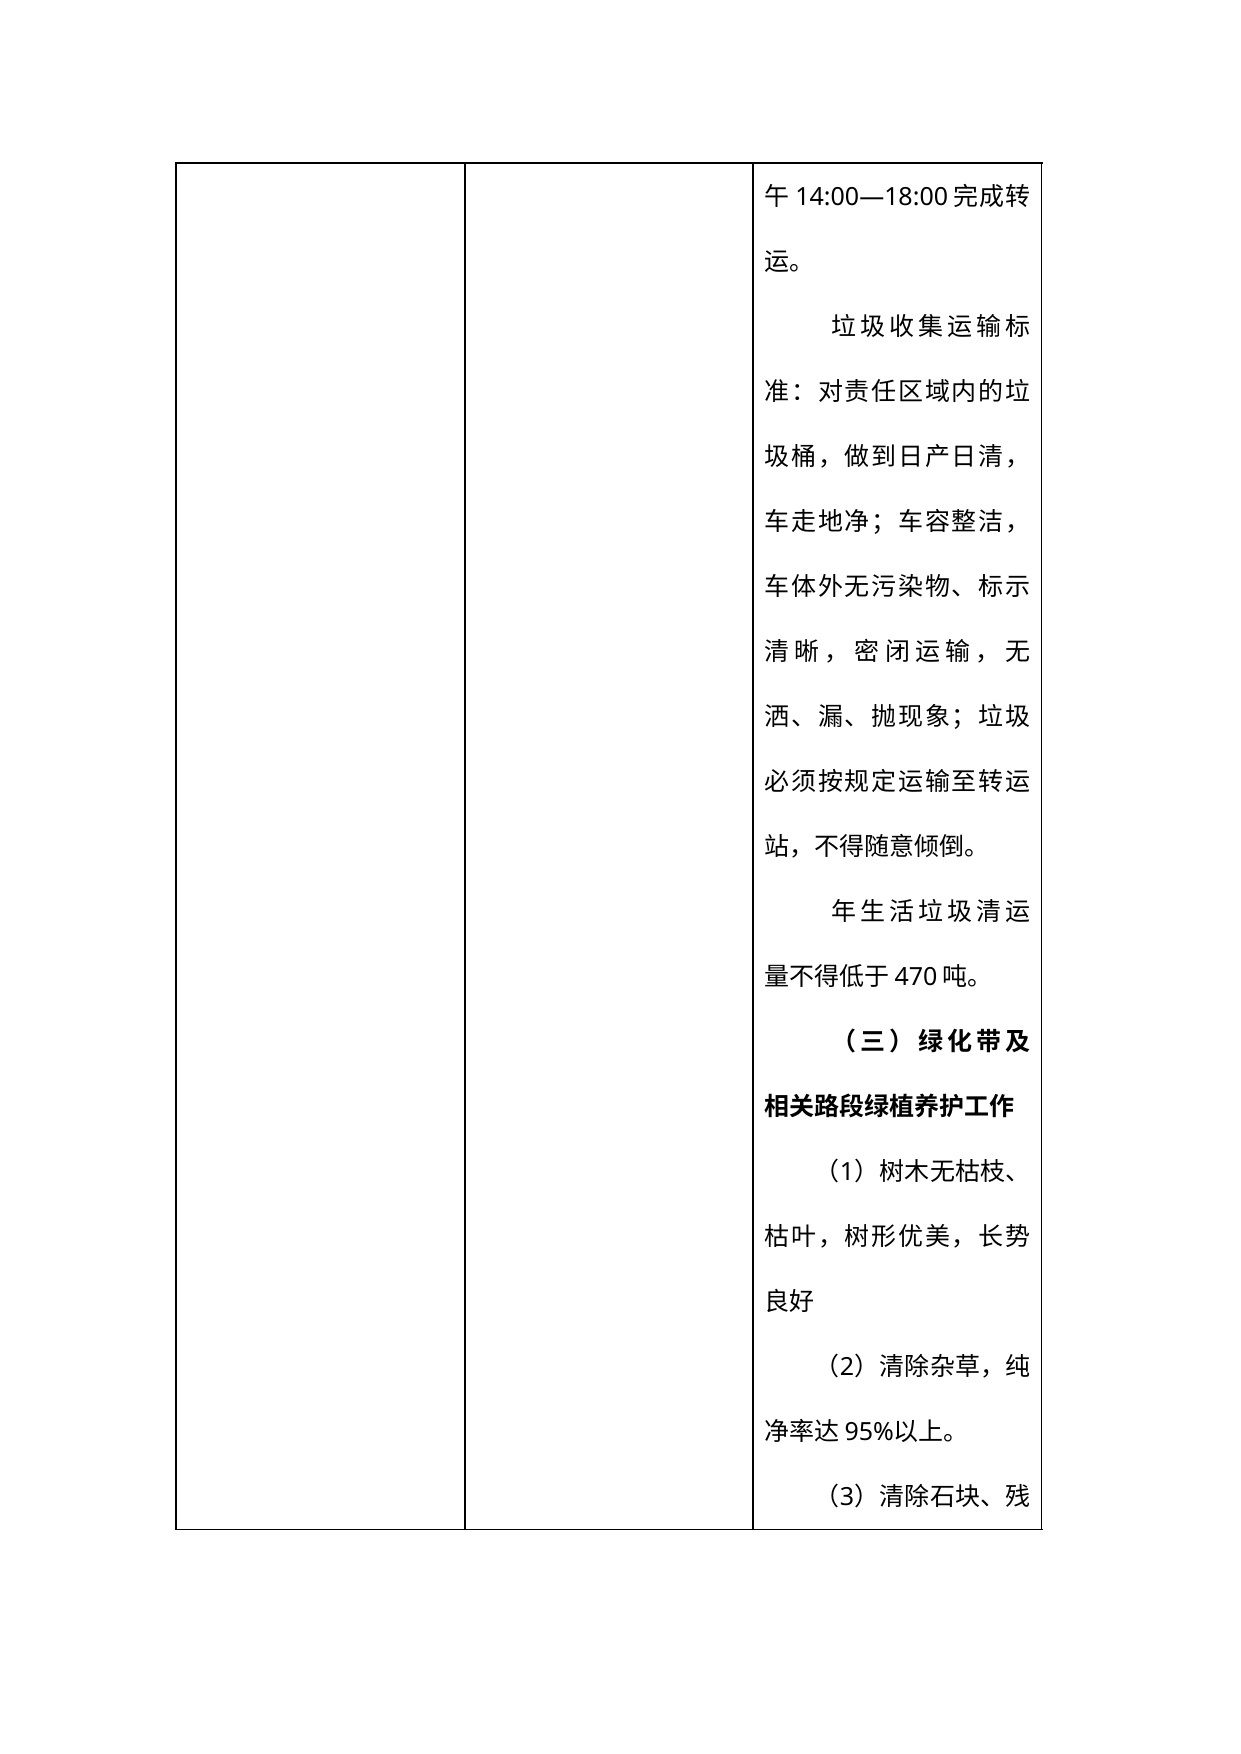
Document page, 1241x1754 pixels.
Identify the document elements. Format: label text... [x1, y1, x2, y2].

table_cell 3 [177, 164, 464, 1528]
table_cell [754, 164, 1041, 1528]
table_cell [466, 164, 752, 1528]
